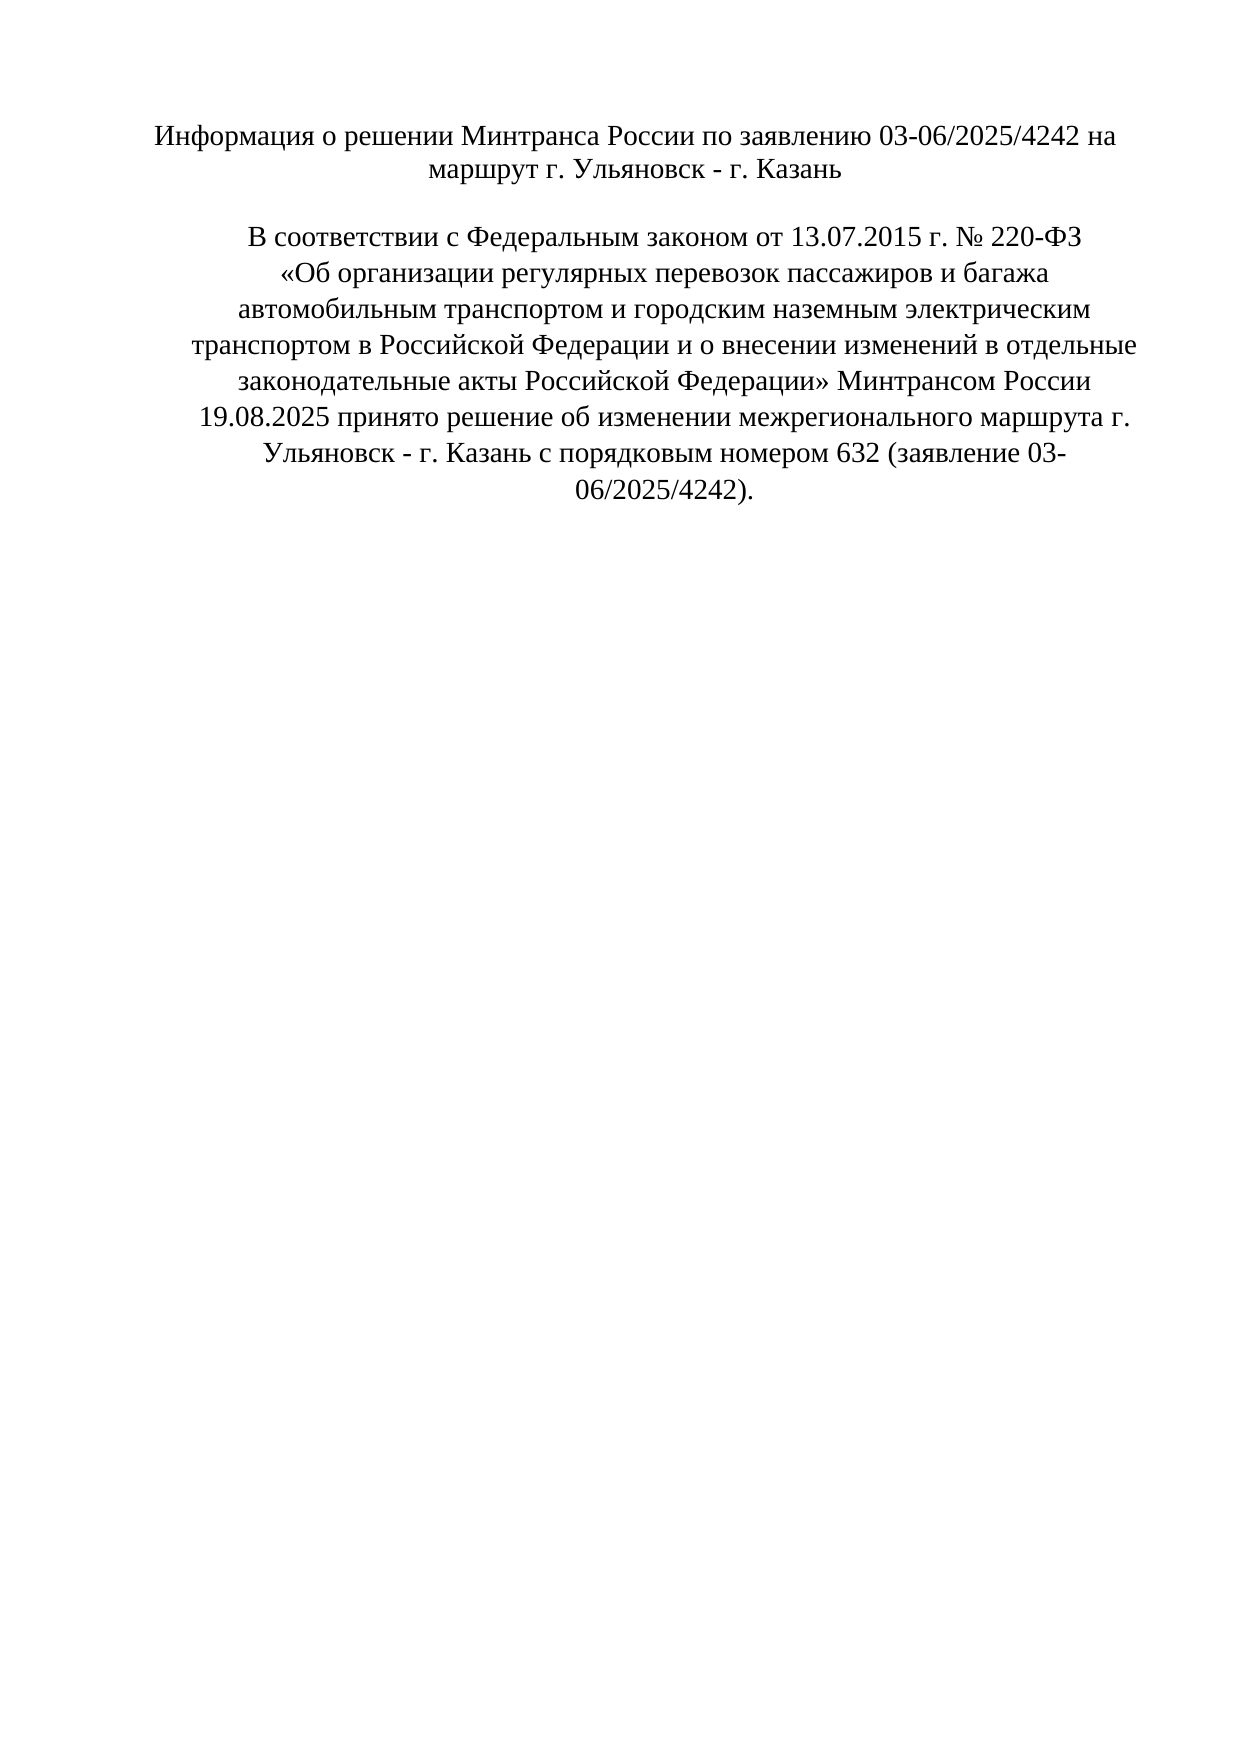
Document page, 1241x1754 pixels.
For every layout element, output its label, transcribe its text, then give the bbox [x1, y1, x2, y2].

text В соответствии с Федеральным законом от 13.07.2015 г. № 220-ФЗ «Об организации регулярных перевозок пассажиров и багажа автомобильным транспортом и городским наземным электрическим транспортом в Российской Федерации и о внесении изменений в отдельные законодательные акты Российской Федерации» Минтрансом России 19.08.2025 принято решение об изменении межрегионального маршрута г. Ульяновск - г. Казань с порядковым номером 632 (заявление 03-06/2025/4242). [177, 219, 1152, 505]
text Информация о решении Минтранса России по заявлению 03-06/2025/4242 на маршрут г. Ульяновск - г. Казань [118, 118, 1152, 185]
